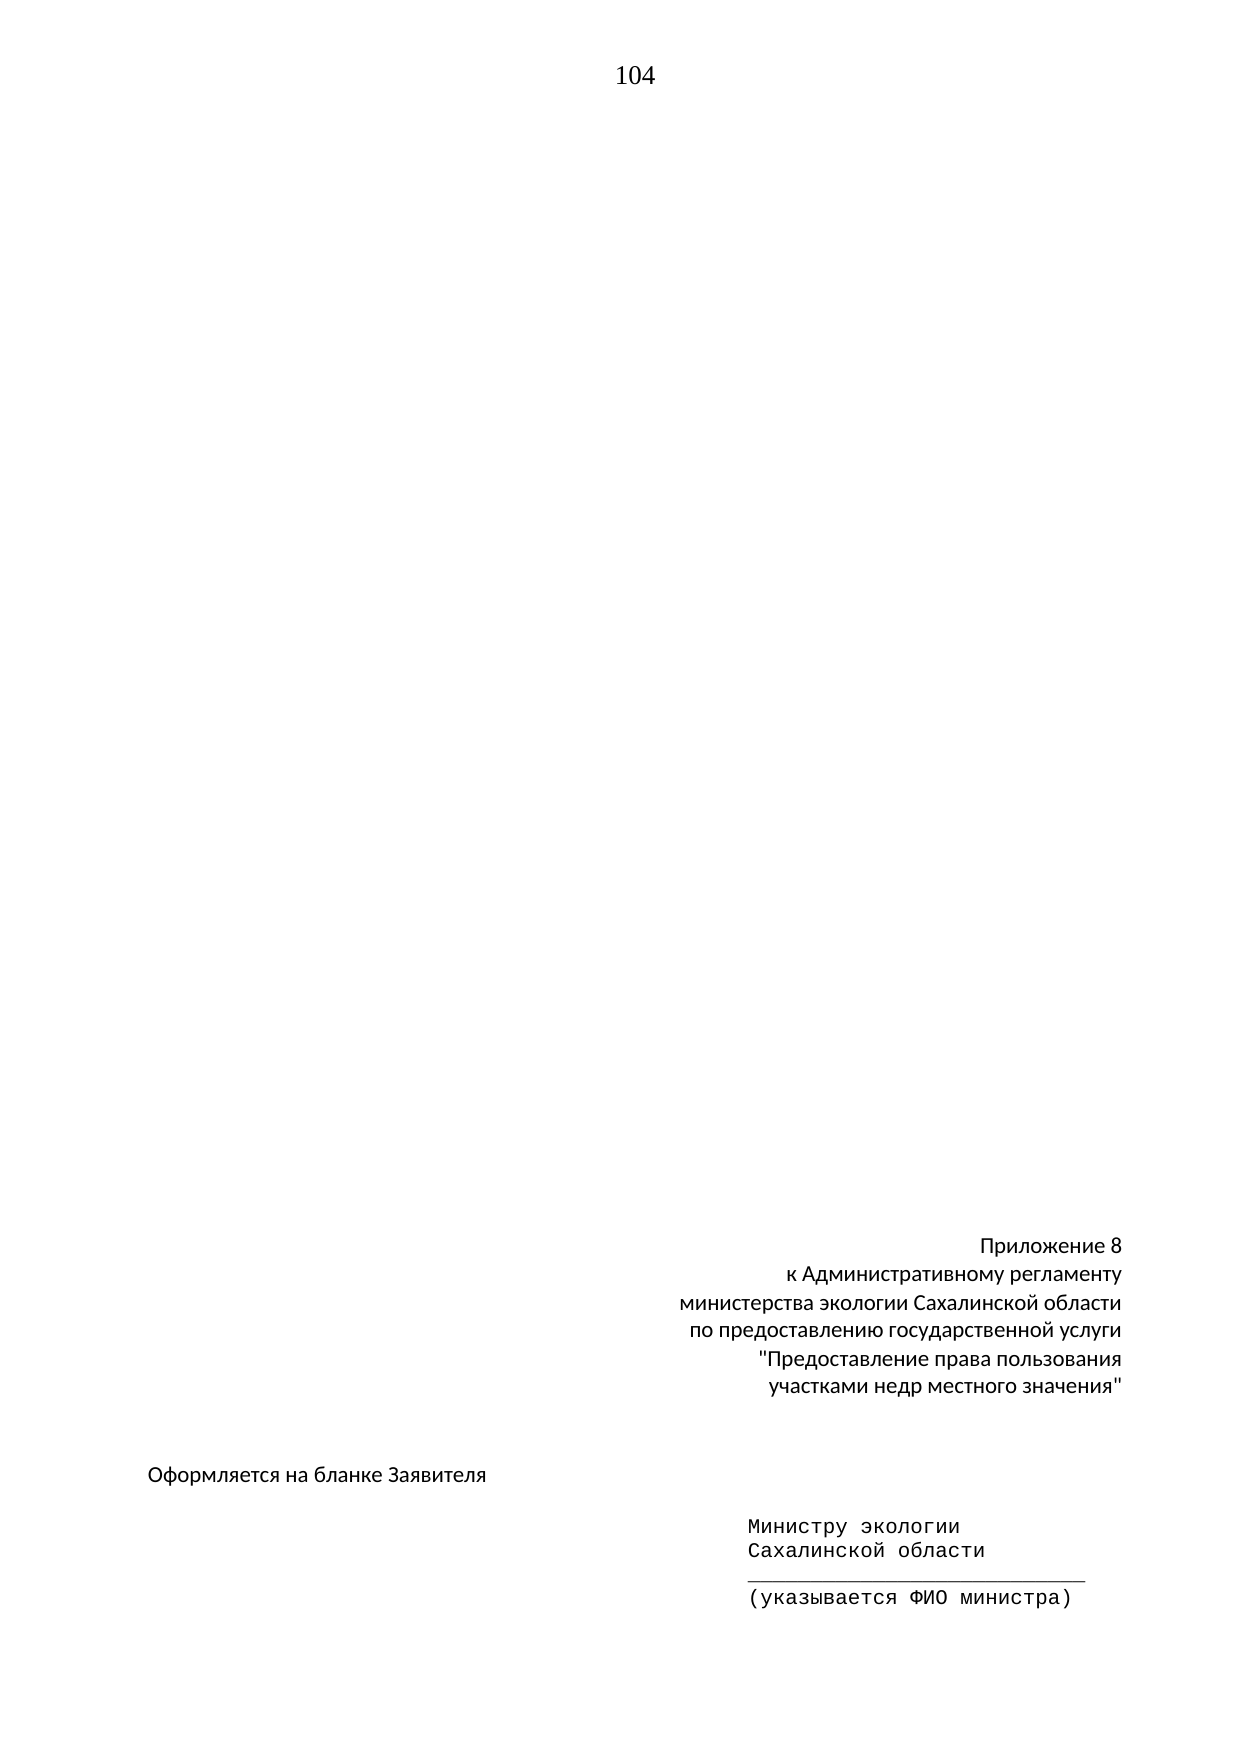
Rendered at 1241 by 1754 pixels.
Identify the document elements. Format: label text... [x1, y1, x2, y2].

text (указывается ФИО министра) [148, 1587, 1122, 1611]
text участками недр местного значения" [148, 1372, 1122, 1400]
text Министру экологии [148, 1516, 1122, 1540]
text по предоставлению государственной услуги [148, 1316, 1122, 1344]
text ___________________________ [148, 1563, 1122, 1587]
text "Предоставление права пользования [148, 1344, 1122, 1372]
text министерства экологии Сахалинской области [148, 1288, 1122, 1316]
text к Административному регламенту [148, 1259, 1122, 1288]
text Сахалинской области [148, 1540, 1122, 1563]
text Оформляется на бланке Заявителя [148, 1460, 1122, 1488]
text Приложение 8 [148, 1232, 1122, 1259]
